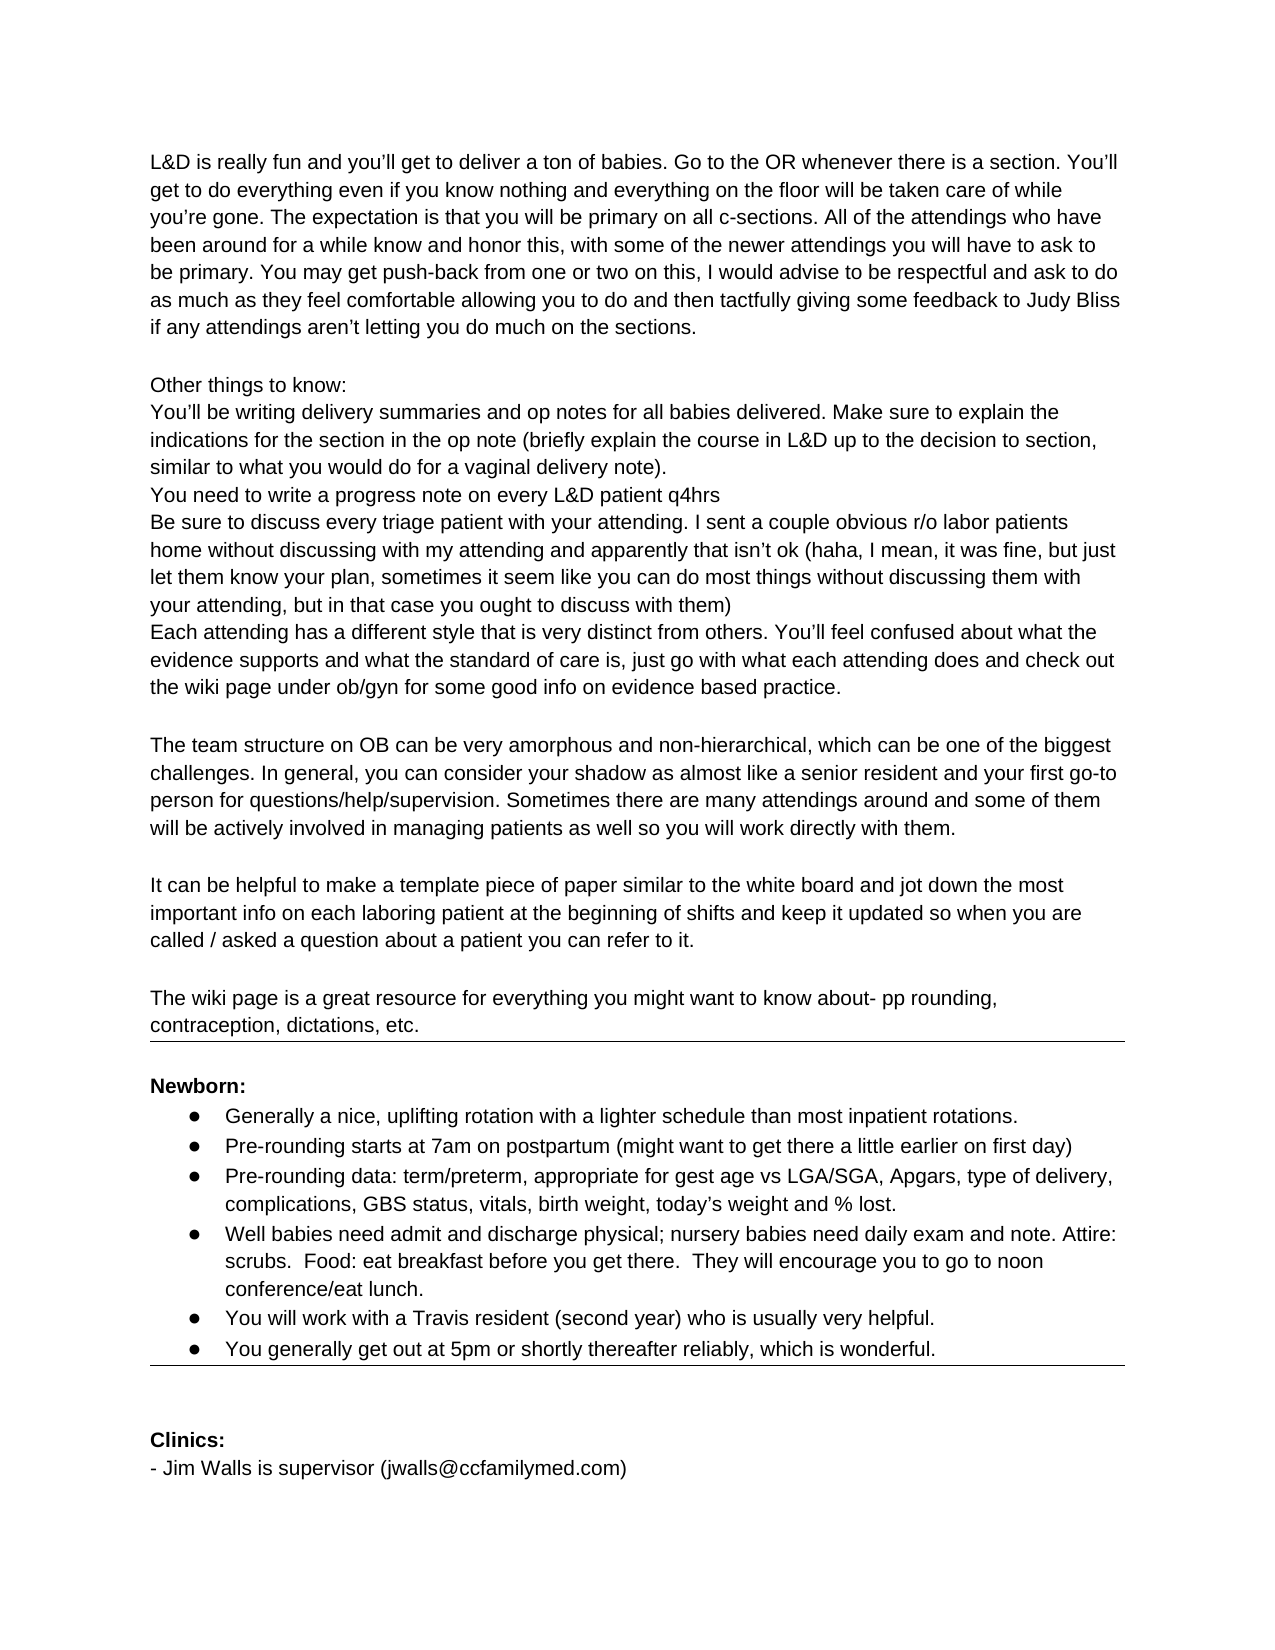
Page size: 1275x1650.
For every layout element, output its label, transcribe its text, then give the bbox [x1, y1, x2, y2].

text It can be helpful to make a template piece of paper similar to the white board and jot down the most important info on each laboring patient at the beginning of shifts and keep it updated so when you are called / asked a question about a patient you can refer to it. [150, 873, 1125, 952]
list Generally a nice, uplifting rotation with a lighter schedule than most inpatient rotations. [187, 1102, 1125, 1128]
list Pre-rounding data: term/preterm, appropriate for gest age vs LGA/SGA, Apgars, type of delivery, complications, GBS status, vitals, birth weight, today’s weight and % lost. [187, 1162, 1125, 1216]
text You’ll be writing delivery summaries and op notes for all babies delivered. Make sure to explain the indications for the section in the op note (briefly explain the course in L&D up to the decision to section, similar to what you would do for a vaginal delivery note). [150, 400, 1125, 479]
text - Jim Walls is supervisor (jwalls@ccfamilymed.com) [150, 1456, 1125, 1480]
text Other things to know: [150, 373, 1125, 397]
text Clinics: [150, 1428, 1125, 1452]
text The team structure on OB can be very amorphous and non-hierarchical, which can be one of the biggest challenges. In general, you can consider your shadow as almost like a senior resident and your first go-to person for questions/help/supervision. Sometimes there are many attendings around and some of them will be actively involved in managing patients as well so you will work directly with them. [150, 733, 1125, 839]
text Newborn: [150, 1074, 1125, 1098]
list You will work with a Travis resident (second year) who is usually very helpful. [187, 1304, 1125, 1331]
text The wiki page is a great resource for everything you might want to know about- pp rounding, contraception, dictations, etc. [150, 986, 1125, 1037]
list Pre-rounding starts at 7am on postpartum (might want to get there a little earlier on first day) [187, 1132, 1125, 1158]
text You need to write a progress note on every L&D patient q4hrs [150, 483, 1125, 507]
text L&D is really fun and you’ll get to deliver a ton of babies. Go to the OR whenever there is a section. You’ll get to do everything even if you know nothing and everything on the floor will be taken care of while you’re gone. The expectation is that you will be primary on all c-sections. All of the attendings who have been around for a while know and honor this, with some of the newer attendings you will have to ask to be primary. You may get push-back from one or two on this, I would advise to be respectful and ask to do as much as they feel comfortable allowing you to do and then tactfully giving some feedback to Judy Bliss if any attendings aren’t letting you do much on the sections. [150, 150, 1125, 339]
text Be sure to discuss every triage patient with your attending. I sent a couple obvious r/o labor patients home without discussing with my attending and apparently that isn’t ok (haha, I mean, it was fine, but just let them know your plan, sometimes it seem like you can do most things without discussing them with your attending, but in that case you ought to discuss with them) [150, 510, 1125, 617]
list Well babies need admit and discharge physical; nursery babies need daily exam and note. Attire: scrubs. Food: eat breakfast before you get there. They will encourage you to go to noon conference/eat lunch. [187, 1219, 1125, 1301]
text Each attending has a different style that is very distinct from others. You’ll feel confused about what the evidence supports and what the standard of care is, just go with what each attending does and check out the wiki page under ob/gyn for some good info on evidence based practice. [150, 620, 1125, 699]
list You generally get out at 5pm or shortly thereafter reliably, which is wonderful. [187, 1334, 1125, 1361]
